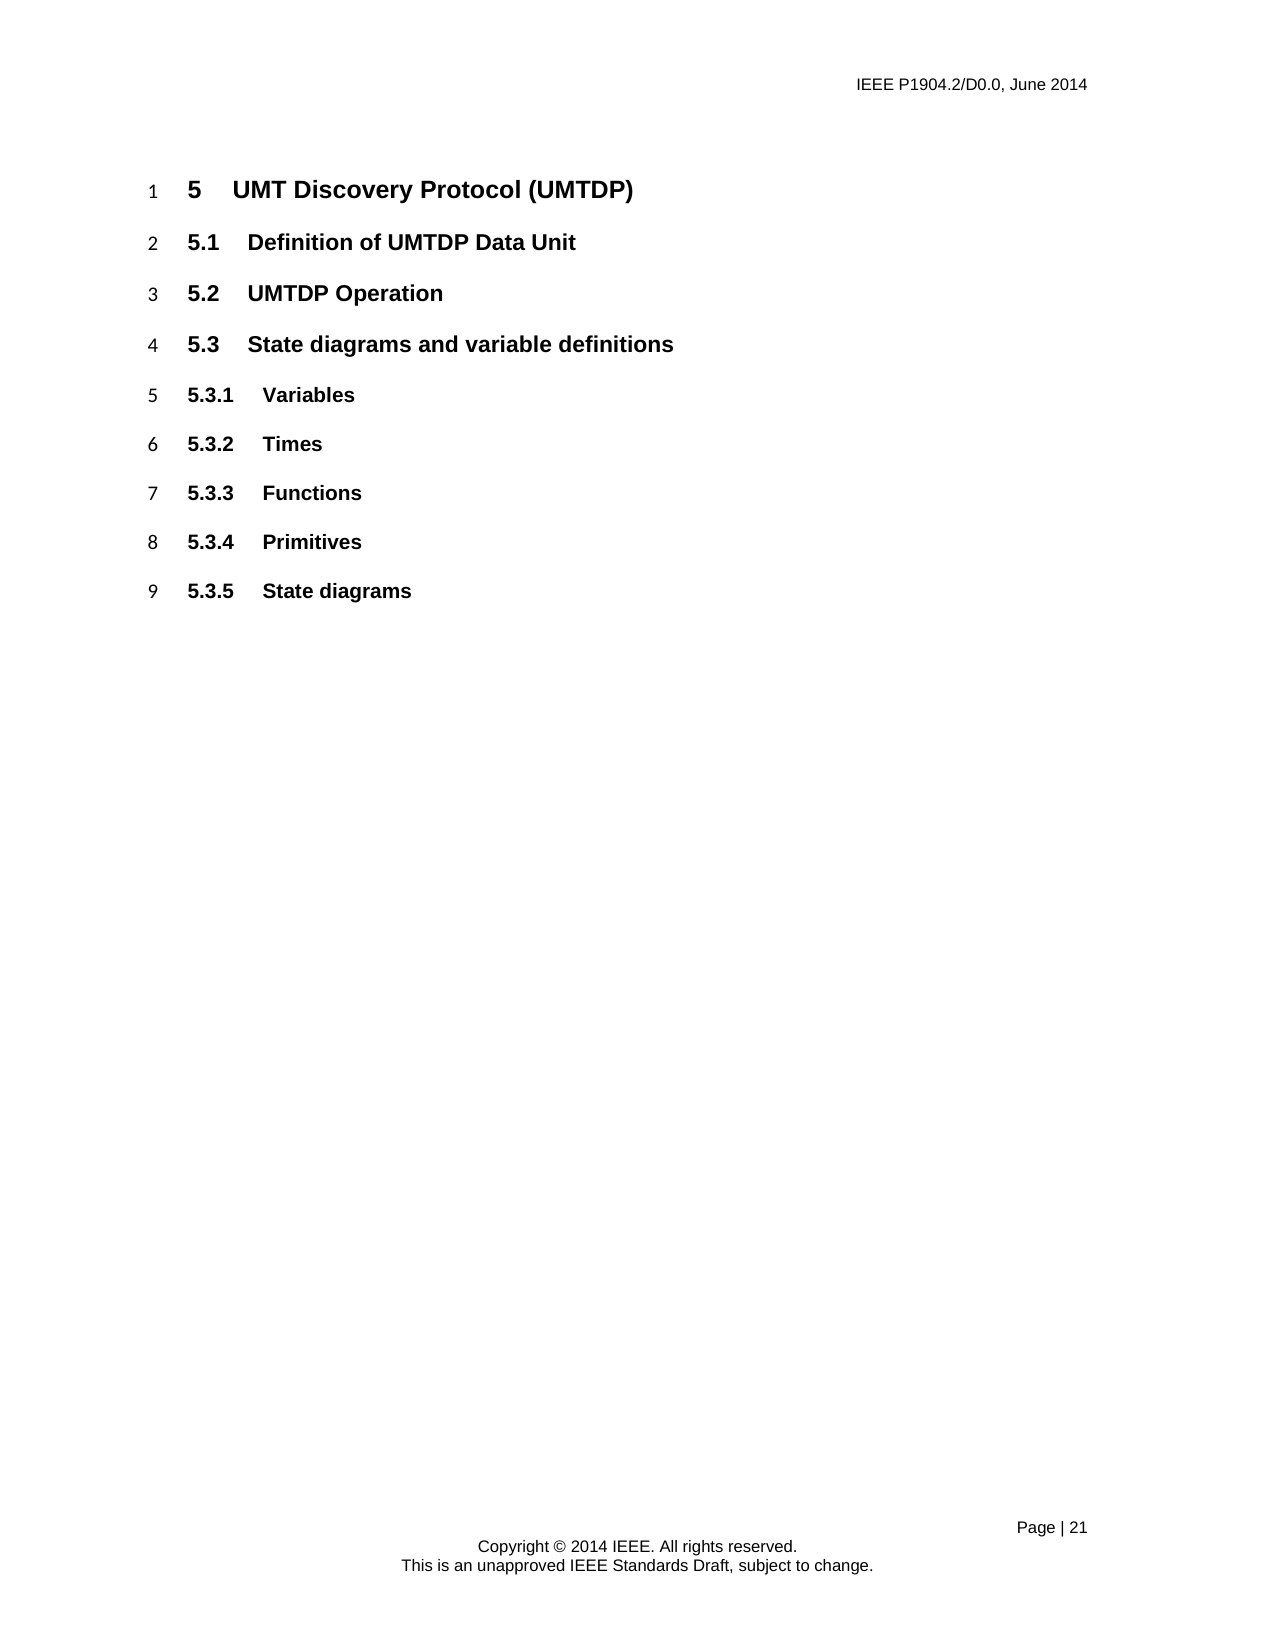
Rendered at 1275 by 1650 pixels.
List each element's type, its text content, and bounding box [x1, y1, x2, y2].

subtitle Definition of UMTDP Data Unit [187, 229, 1087, 255]
subtitle State diagrams and variable definitions [187, 331, 1087, 358]
subtitle UMTDP Operation [187, 280, 1087, 306]
subtitle Functions [187, 481, 1087, 505]
subtitle Variables [187, 383, 1087, 407]
subtitle State diagrams [187, 579, 1087, 603]
subtitle Times [187, 432, 1087, 456]
subtitle UMT Discovery Protocol (UMTDP) [187, 175, 1087, 204]
subtitle Primitives [187, 530, 1087, 554]
